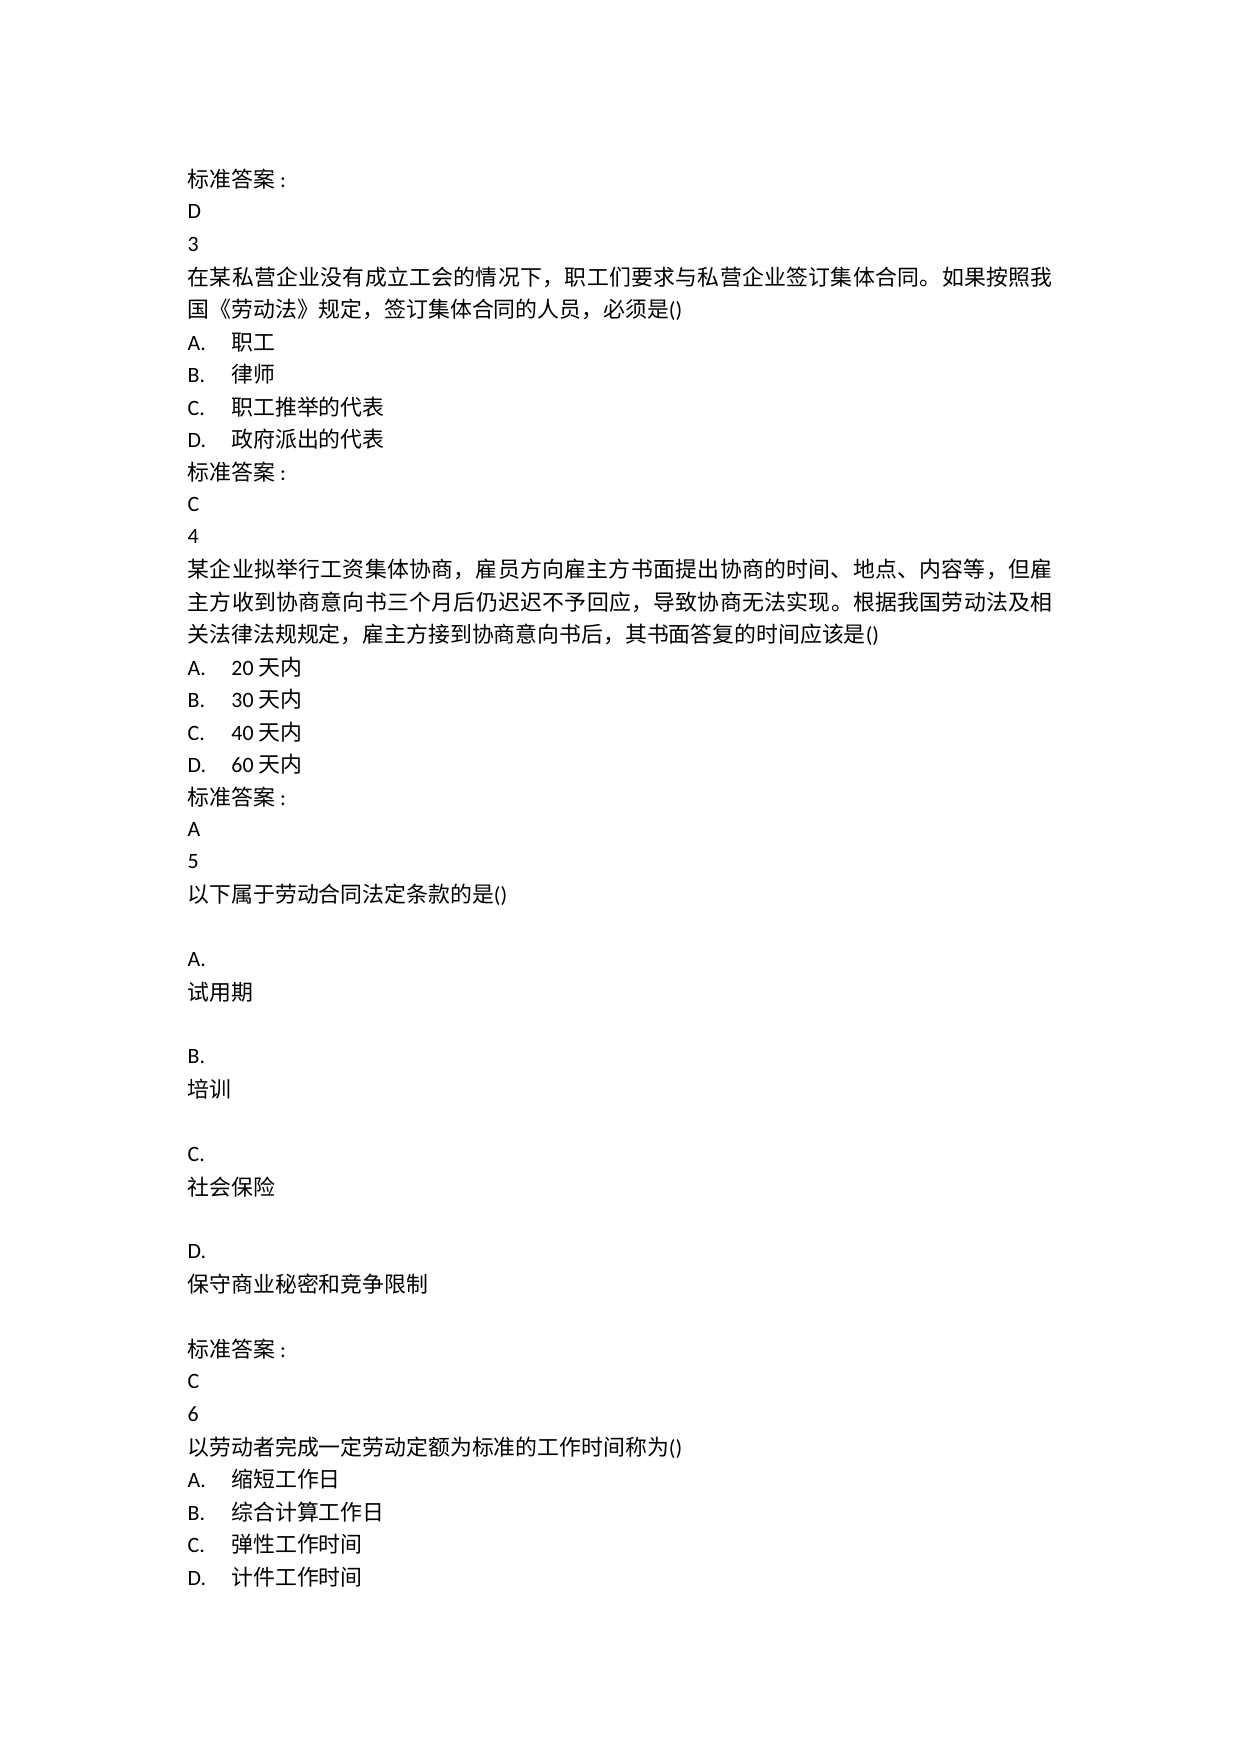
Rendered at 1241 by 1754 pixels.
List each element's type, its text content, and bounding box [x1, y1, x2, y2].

text D. 60天内 [187, 747, 1053, 779]
text C [187, 1364, 1053, 1397]
text B. 30天内 [187, 682, 1053, 714]
text C. 弹性工作时间 [187, 1527, 1053, 1559]
text B. 律师 [187, 357, 1053, 389]
text D. 计件工作时间 [187, 1559, 1053, 1592]
text 标准答案 : [187, 1332, 1053, 1364]
text 保守商业秘密和竞争限制 [187, 1267, 1053, 1299]
text 标准答案 : [187, 779, 1053, 812]
text C. 职工推举的代表 [187, 389, 1053, 422]
text B. 综合计算工作日 [187, 1494, 1053, 1527]
text A. [187, 942, 1053, 974]
text A. 职工 [187, 324, 1053, 357]
text 培训 [187, 1072, 1053, 1104]
text C. [187, 1137, 1053, 1169]
text A. 20天内 [187, 649, 1053, 682]
text 3 [187, 227, 1053, 259]
text 某企业拟举行工资集体协商，雇员方向雇主方书面提出协商的时间、地点、内容等，但雇主方收到协商意向书三个月后仍迟迟不予回应，导致协商无法实现。根据我国劳动法及相关法律法规规定，雇主方接到协商意向书后，其书面答复的时间应该是() [187, 552, 1053, 649]
text 试用期 [187, 974, 1053, 1007]
text 标准答案 : [187, 162, 1053, 194]
text A. 缩短工作日 [187, 1462, 1053, 1494]
text D. 政府派出的代表 [187, 422, 1053, 454]
text C [187, 487, 1053, 519]
text 5 [187, 844, 1053, 877]
text A [187, 812, 1053, 844]
text 社会保险 [187, 1169, 1053, 1202]
text 4 [187, 519, 1053, 552]
text 6 [187, 1397, 1053, 1429]
text C. 40天内 [187, 714, 1053, 747]
text D. [187, 1234, 1053, 1267]
text D [187, 194, 1053, 227]
text 在某私营企业没有成立工会的情况下，职工们要求与私营企业签订集体合同。如果按照我国《劳动法》规定，签订集体合同的人员，必须是() [187, 259, 1053, 324]
text 以劳动者完成一定劳动定额为标准的工作时间称为() [187, 1429, 1053, 1462]
text B. [187, 1039, 1053, 1072]
text 标准答案 : [187, 454, 1053, 487]
text 以下属于劳动合同法定条款的是() [187, 877, 1053, 909]
